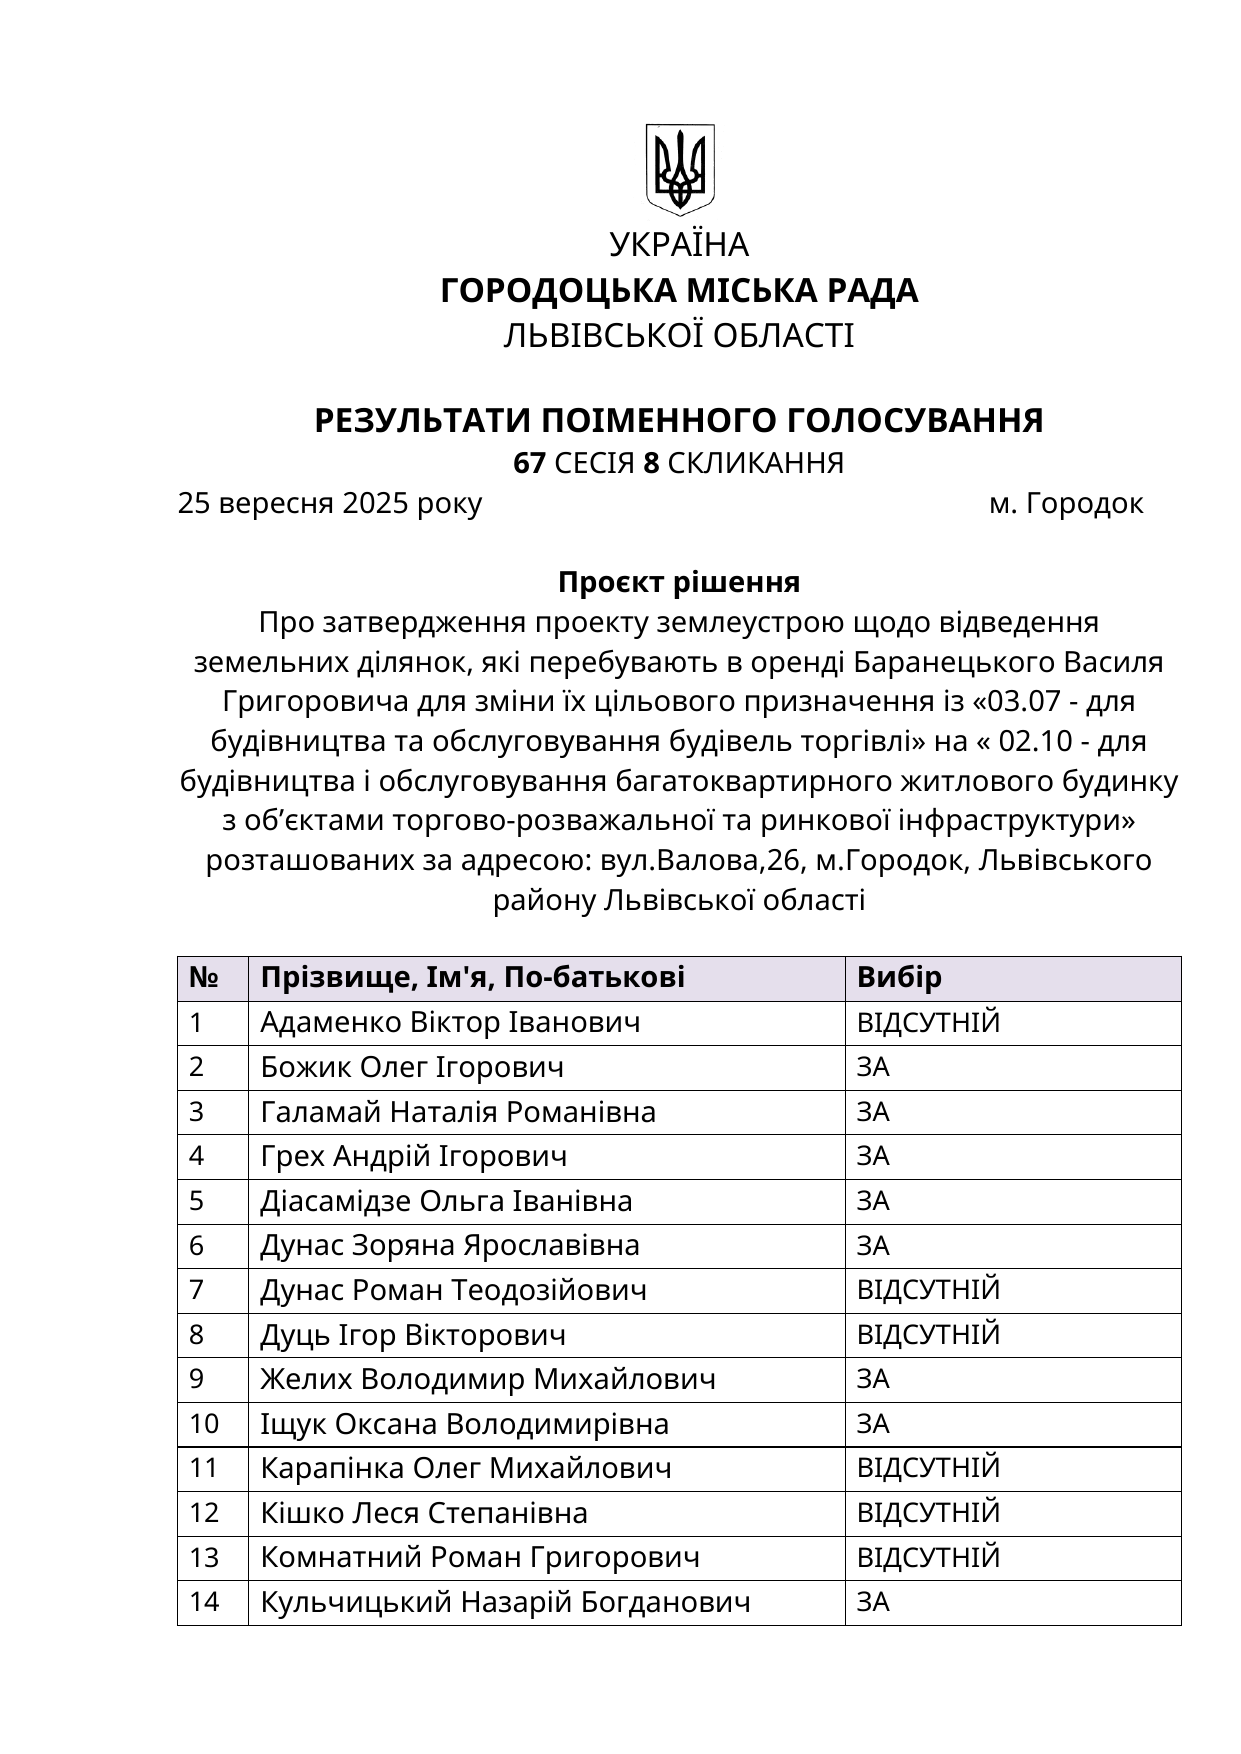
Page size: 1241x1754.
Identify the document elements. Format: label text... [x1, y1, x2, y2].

table_cell Іщук Оксана Володимирівна [249, 1403, 845, 1446]
table_cell Дунас Роман Теодозійович [249, 1269, 845, 1313]
picture [633, 118, 726, 221]
table_cell 8 [178, 1314, 248, 1357]
text ГОРОДОЦЬКА МІСЬКА РАДА [177, 266, 1181, 312]
table_cell 9 [178, 1358, 248, 1402]
table_cell 4 [178, 1135, 248, 1179]
text Проєкт рішення [177, 561, 1181, 601]
text 25 вересня 2025 року м. Городок [177, 482, 1181, 522]
table_cell 13 [178, 1537, 248, 1580]
table_cell ВІДСУТНІЙ [846, 1269, 1181, 1313]
table_cell Божик Олег Ігорович [249, 1046, 845, 1090]
table_cell 11 [178, 1448, 248, 1491]
table_cell Грех Андрій Ігорович [249, 1135, 845, 1179]
table_cell 6 [178, 1225, 248, 1268]
table_cell ЗА [846, 1180, 1181, 1223]
table_cell ЗА [846, 1403, 1181, 1446]
table_cell 14 [178, 1581, 248, 1625]
table_cell 7 [178, 1269, 248, 1313]
table_cell ВІДСУТНІЙ [846, 1537, 1181, 1580]
text РЕЗУЛЬТАТИ ПОІМЕННОГО ГОЛОСУВАННЯ [177, 397, 1181, 442]
table_cell ЗА [846, 1358, 1181, 1402]
text ЛЬВІВСЬКОЇ ОБЛАСТІ [177, 312, 1181, 357]
table_cell ЗА [846, 1091, 1181, 1134]
table_cell 2 [178, 1046, 248, 1090]
text УКРАЇНА [177, 221, 1181, 266]
table_header № [178, 957, 248, 1001]
table_cell Дуць Ігор Вікторович [249, 1314, 845, 1357]
table_cell Желих Володимир Михайлович [249, 1358, 845, 1402]
table_header Вибір [846, 957, 1181, 1001]
table_header Прізвище, Ім'я, По-батькові [249, 957, 845, 1001]
table_cell Дунас Зоряна Ярославівна [249, 1225, 845, 1268]
table_cell Кішко Леся Степанівна [249, 1492, 845, 1536]
table_cell 12 [178, 1492, 248, 1536]
table_cell ЗА [846, 1135, 1181, 1179]
table_cell 10 [178, 1403, 248, 1446]
table_cell ВІДСУТНІЙ [846, 1492, 1181, 1536]
table_cell ВІДСУТНІЙ [846, 1314, 1181, 1357]
table_cell Діасамідзе Ольга Іванівна [249, 1180, 845, 1223]
table_cell ЗА [846, 1225, 1181, 1268]
table_cell Карапінка Олег Михайлович [249, 1448, 845, 1491]
text 67 СЕСІЯ 8 СКЛИКАННЯ [177, 442, 1181, 482]
table_cell Адаменко Віктор Іванович [249, 1002, 845, 1045]
table_cell ЗА [846, 1046, 1181, 1090]
table_cell Комнатний Роман Григорович [249, 1537, 845, 1580]
table_cell Галамай Наталія Романівна [249, 1091, 845, 1134]
table_cell ВІДСУТНІЙ [846, 1448, 1181, 1491]
table_cell ЗА [846, 1581, 1181, 1625]
text Про затвердження проекту землеустрою щодо відведення земельних ділянок, які перебувають в оренді Баранецького Василя Григоровича для зміни їх цільового призначення із «03.07 - для будівництва та обслуговування будівель торгівлі» на « 02.10 - для будівництва і обслуговування багатоквартирного житлового будинку з об’єктами торгово-розважальної та ринкової інфраструктури» розташованих за адресою: вул.Валова,26, м.Городок, Львівського району Львівської області [177, 601, 1181, 919]
table_cell Кульчицький Назарій Богданович [249, 1581, 845, 1625]
table_cell ВІДСУТНІЙ [846, 1002, 1181, 1045]
table_cell 3 [178, 1091, 248, 1134]
table_cell 5 [178, 1180, 248, 1223]
table_cell 1 [178, 1002, 248, 1045]
